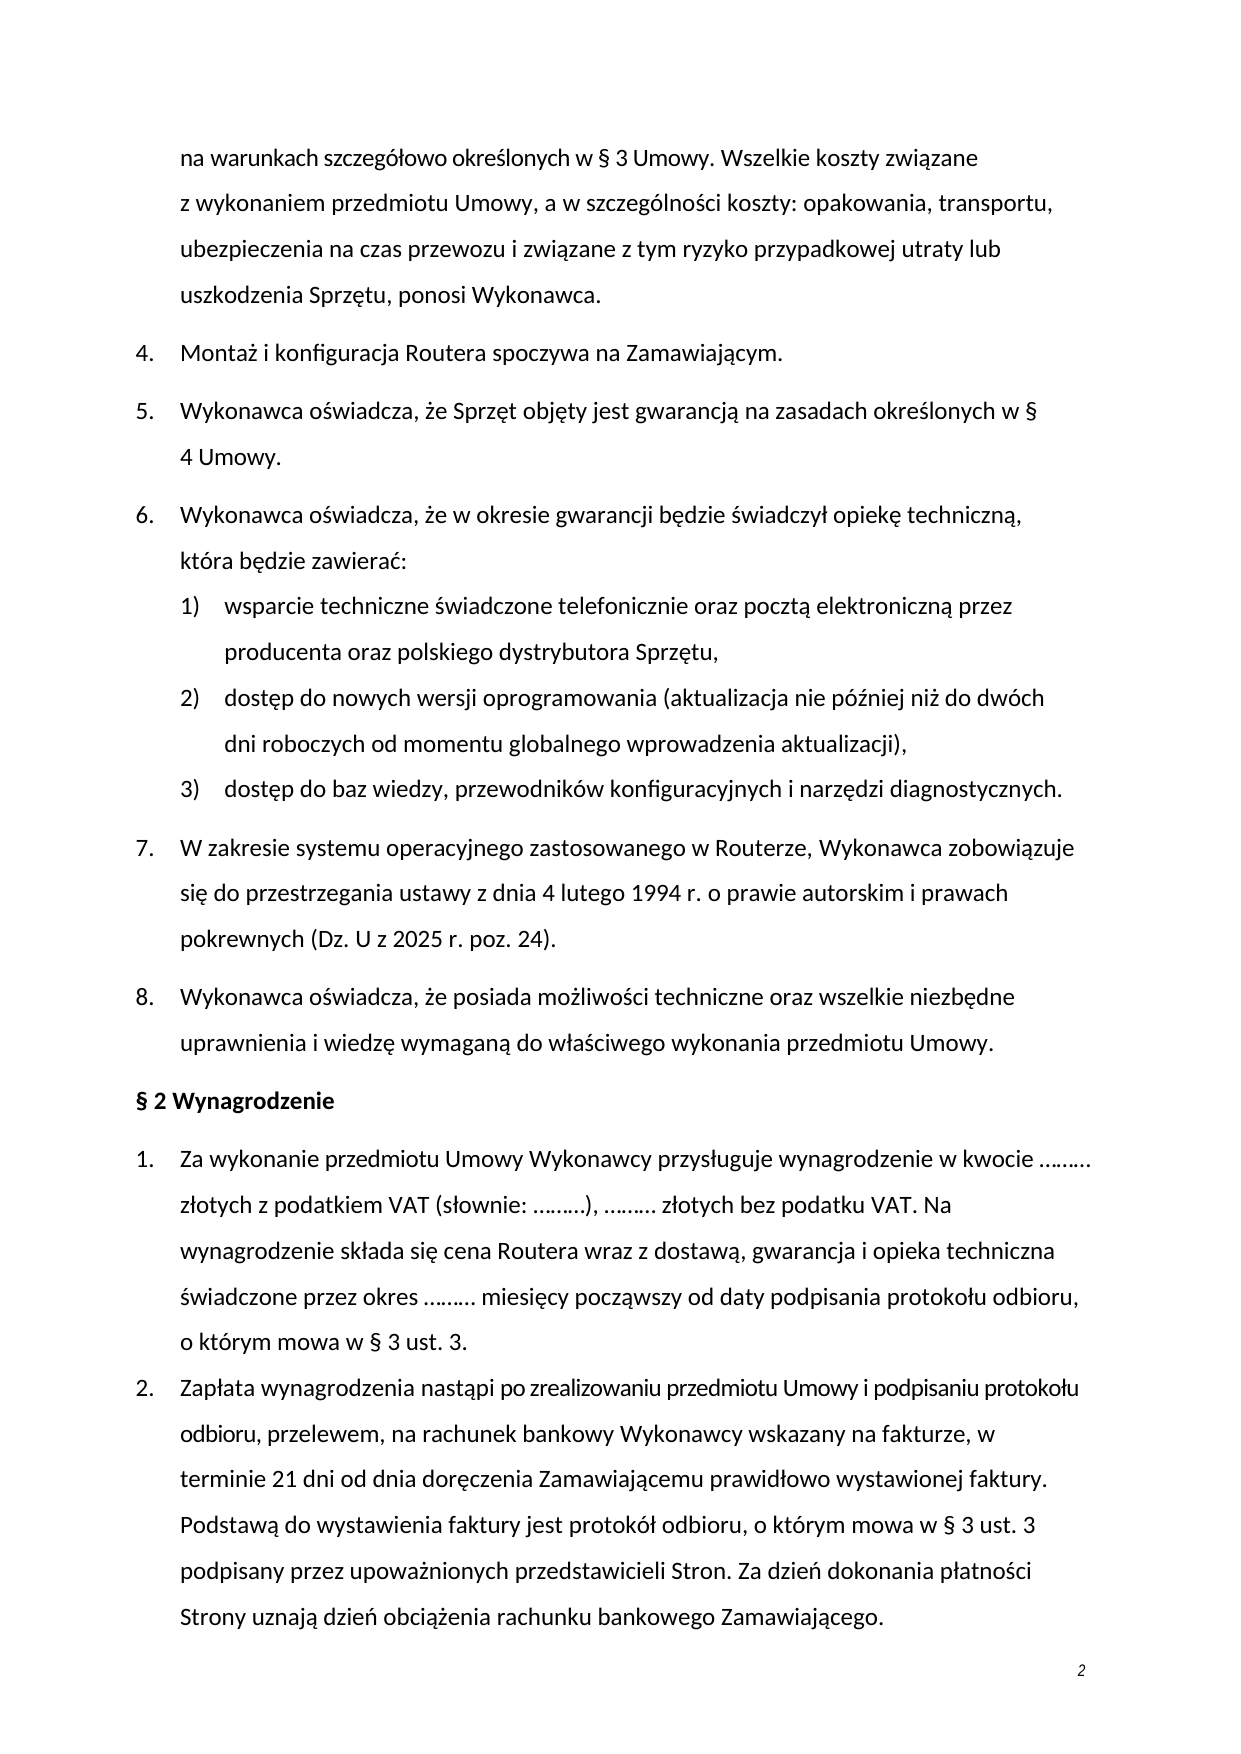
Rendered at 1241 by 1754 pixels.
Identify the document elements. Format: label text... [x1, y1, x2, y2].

list Wykonawca oświadcza, że Sprzęt objęty jest gwarancją na zasadach określonych w § 4 Umowy. [135, 395, 1054, 471]
list wsparcie techniczne świadczone telefonicznie oraz pocztą elektroniczną przez producenta oraz polskiego dystrybutora Sprzętu, [180, 591, 1077, 667]
list Wykonawca oświadcza, że posiada możliwości techniczne oraz wszelkie niezbędne uprawnienia i wiedzę wymaganą do właściwego wykonania przedmiotu Umowy. [135, 981, 1081, 1058]
list dostęp do nowych wersji oprogramowania (aktualizacja nie później niż do dwóch dni roboczych od momentu globalnego wprowadzenia aktualizacji), [180, 682, 1077, 758]
list Za wykonanie przedmiotu Umowy Wykonawcy przysługuje wynagrodzenie w kwocie ……… złotych z podatkiem VAT (słownie: ………), ……… złotych bez podatku VAT. Na wynagrodzenie składa się cena Routera wraz z dostawą, gwarancja i opieka techniczna świadczone przez okres ……… miesięcy począwszy od daty podpisania protokołu odbioru, o którym mowa w § 3 ust. 3. [135, 1143, 1091, 1357]
list Montaż i konfiguracja Routera spoczywa na Zamawiającym. [135, 337, 1081, 368]
subtitle § 2 Wynagrodzenie [135, 1085, 1103, 1116]
list Zapłata wynagrodzenia nastąpi po zrealizowaniu przedmiotu Umowy i podpisaniu protokołu odbioru, przelewem, na rachunek bankowy Wykonawcy wskazany na fakturze, w terminie 21 dni od dnia doręczenia Zamawiającemu prawidłowo wystawionej faktury. Podstawą do wystawienia faktury jest protokół odbioru, o którym mowa w § 3 ust. 3 podpisany przez upoważnionych przedstawicieli Stron. Za dzień dokonania płatności Strony uznają dzień obciążenia rachunku bankowego Zamawiającego. [135, 1372, 1080, 1631]
list W zakresie systemu operacyjnego zastosowanego w Routerze, Wykonawca zobowiązuje się do przestrzegania ustawy z dnia 4 lutego 1994 r. o prawie autorskim i prawach pokrewnych (Dz. U z 2025 r. poz. 24). [135, 832, 1081, 954]
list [135, 142, 1081, 309]
list Wykonawca oświadcza, że w okresie gwarancji będzie świadczył opiekę techniczną, która będzie zawierać: [135, 499, 1054, 575]
list dostęp do baz wiedzy, przewodników konfiguracyjnych i narzędzi diagnostycznych. [180, 773, 1077, 804]
